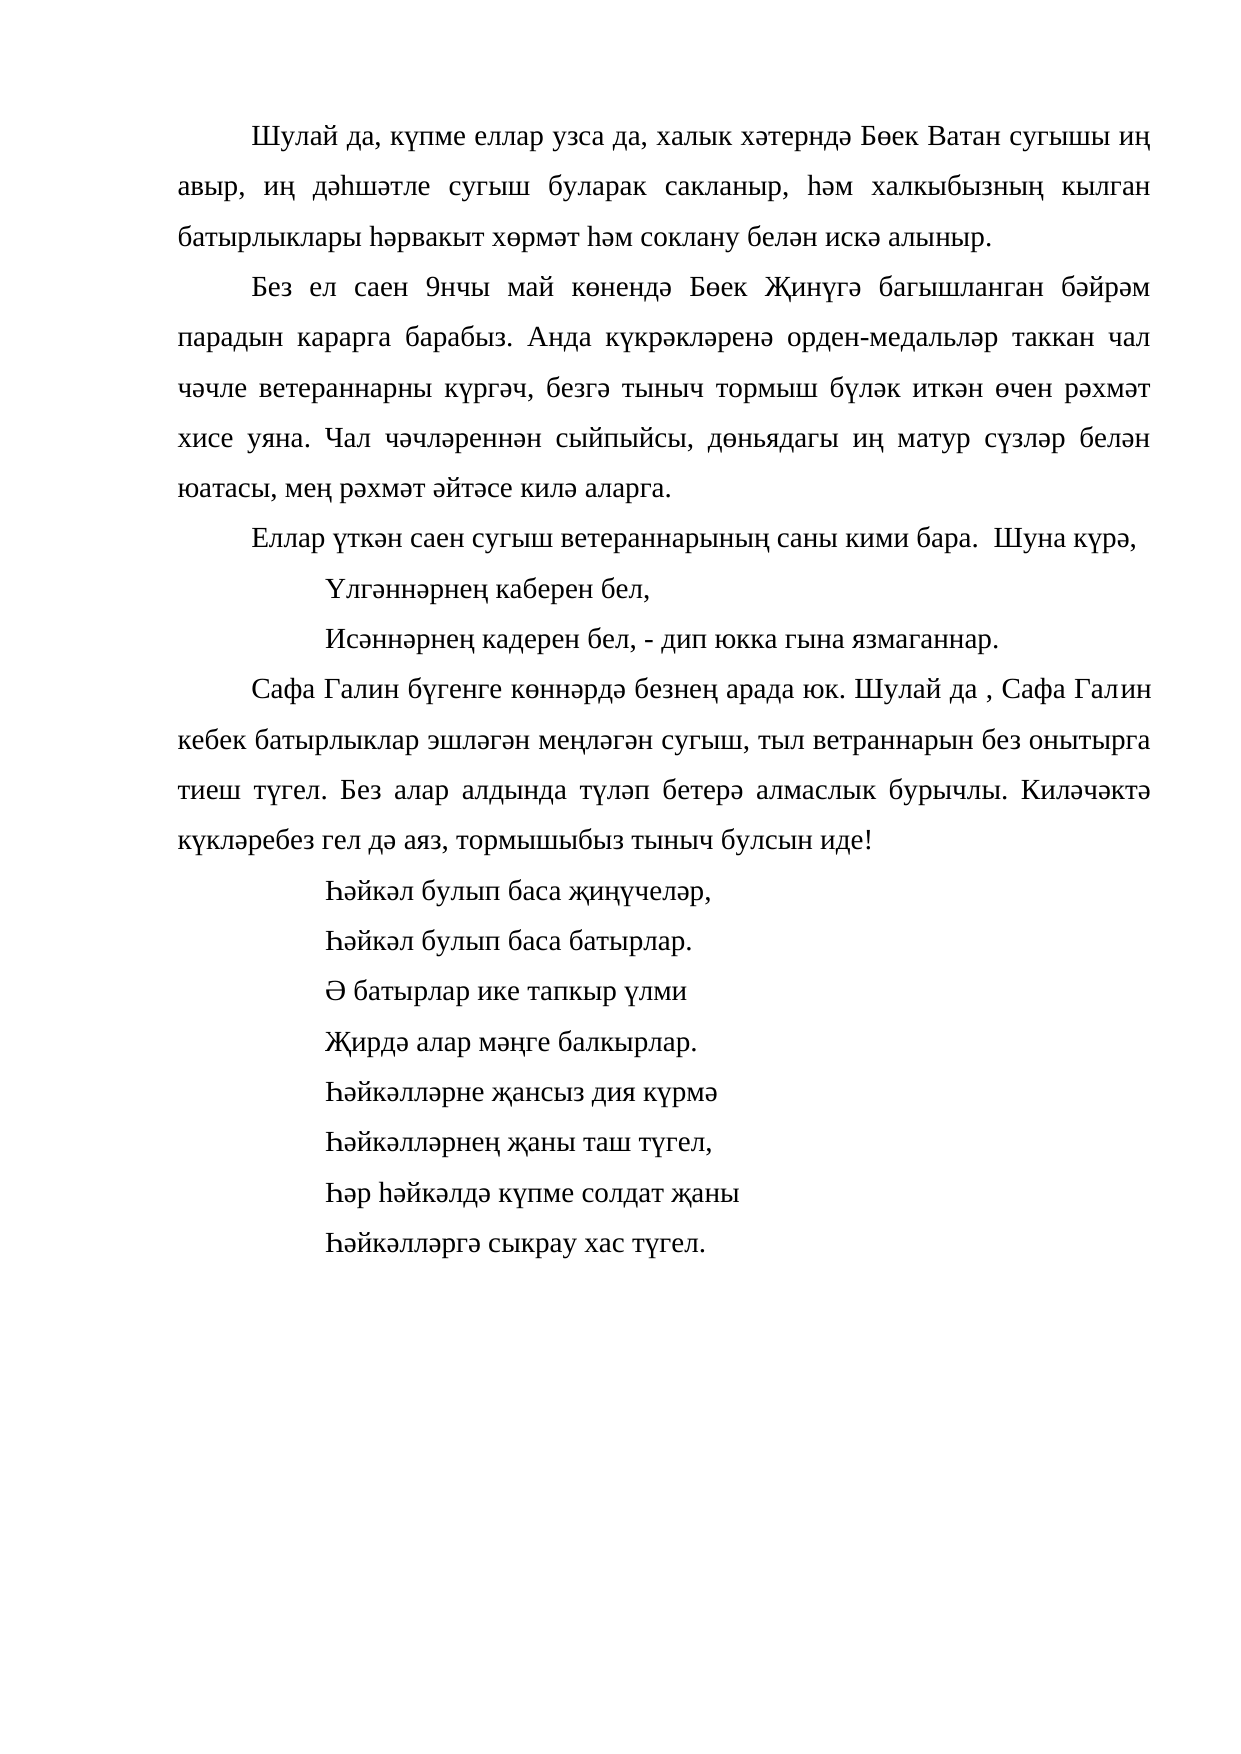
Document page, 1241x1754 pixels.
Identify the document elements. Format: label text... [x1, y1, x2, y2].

text Үлгәннәрнең каберен бел, [251, 571, 1152, 604]
text Һәйкәл булып баса батырлар. [251, 923, 1152, 957]
text Җирдә алар мәңге балкырлар. [251, 1024, 1152, 1057]
text Һәйкәлләргә сыкрау хас түгел. [251, 1225, 1152, 1258]
text Сафа Галин бүгенге көннәрдә безнең арада юк. Шулай да , Сафа Галин кебек батырлыклар эшләгән меңләгән сугыш, тыл ветраннарын без онытырга тиеш түгел. Без алар алдында түләп бетерә алмаслык бурычлы. Киләчәктә күкләребез гел дә аяз, тормышыбыз тыныч булсын иде! [177, 672, 1152, 856]
text Еллар үткән саен сугыш ветераннарының саны кими бара. Шуна күрә, [177, 521, 1152, 554]
text Һәйкәлләрнең җаны таш түгел, [251, 1124, 1152, 1158]
text Исәннәрнең кадерен бел, - дип юкка гына язмаганнар. [251, 621, 1152, 655]
text Һәйкәлләрне җансыз дия күрмә [251, 1074, 1152, 1108]
text Ә батырлар ике тапкыр үлми [251, 973, 1152, 1007]
text Һәйкәл булып баса җиңүчеләр, [251, 873, 1152, 906]
text Без ел саен 9нчы май көнендә Бөек Җинүгә багышланган бәйрәм парадын карарга барабыз. Анда күкрәкләренә орден-медальләр таккан чал чәчле ветераннарны күргәч, безгә тыныч тормыш бүләк иткән өчен рәхмәт хисе уяна. Чал чәчләреннән сыйпыйсы, дөньядагы иң матур сүзләр белән юатасы, мең рәхмәт әйтәсе килә аларга. [177, 269, 1152, 504]
text Һәр һәйкәлдә күпме солдат җаны [251, 1175, 1152, 1208]
text Шулай да, күпме еллар узса да, халык хәтерндә Бөек Ватан сугышы иң авыр, иң дәһшәтле сугыш буларак сакланыр, һәм халкыбызның кылган батырлыклары һәрвакыт хөрмәт һәм соклану белән искә алыныр. [177, 118, 1152, 252]
